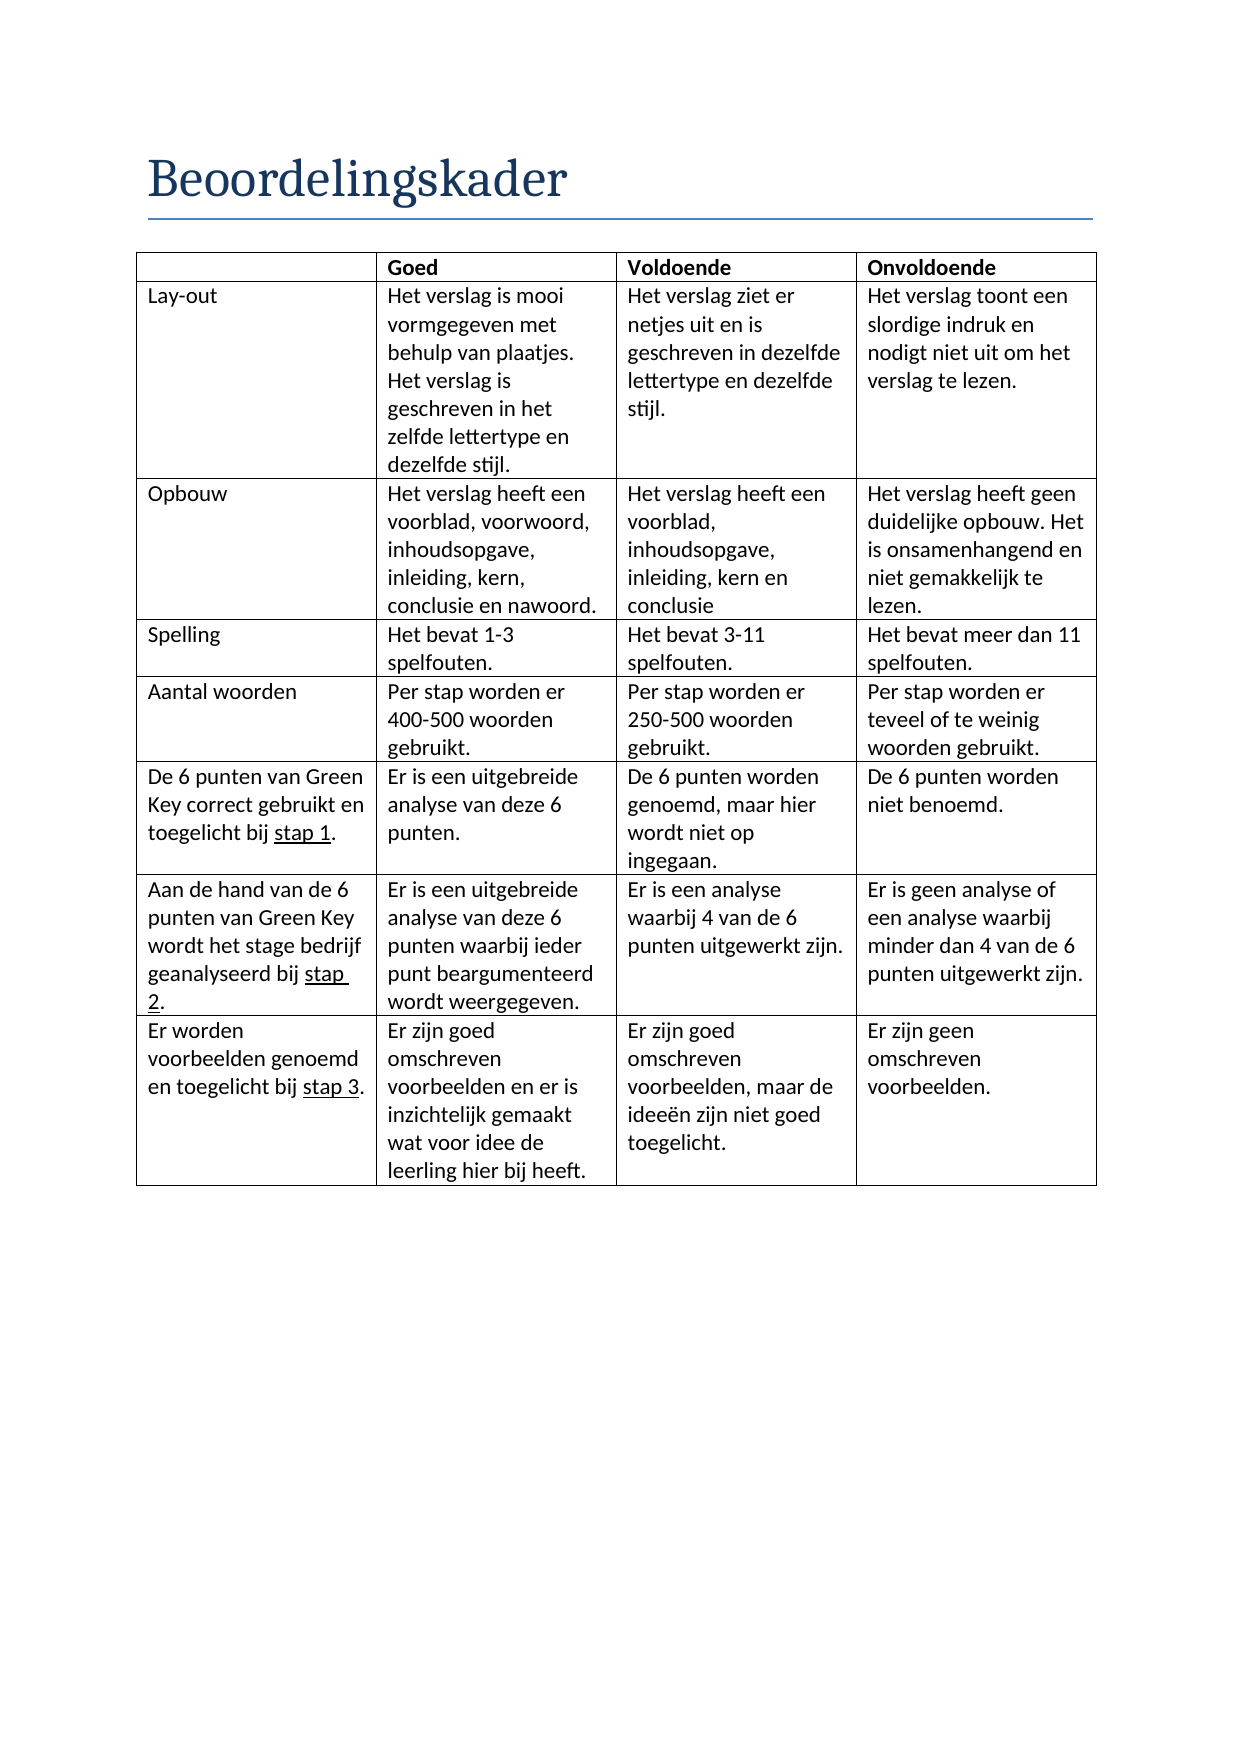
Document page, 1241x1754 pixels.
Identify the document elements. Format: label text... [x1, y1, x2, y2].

table_cell Het bevat 1-3 spelfouten. [377, 620, 616, 676]
table_cell Per stap worden er teveel of te weinig woorden gebruikt. [857, 677, 1096, 761]
table_header Goed [377, 253, 616, 281]
title Beoordelingskader [148, 148, 1093, 218]
table_cell Er is een uitgebreide analyse van deze 6 punten. [377, 762, 616, 874]
table_cell Er is een analyse waarbij 4 van de 6 punten uitgewerkt zijn. [617, 875, 856, 1015]
table_cell Opbouw [137, 479, 376, 619]
table_header [137, 253, 376, 281]
table_cell Per stap worden er 400-500 woorden gebruikt. [377, 677, 616, 761]
table_cell Er zijn goed omschreven voorbeelden, maar de ideeën zijn niet goed toegelicht. [617, 1016, 856, 1184]
table_cell Het verslag heeft geen duidelijke opbouw. Het is onsamenhangend en niet gemakkelijk te lezen. [857, 479, 1096, 619]
table_cell De 6 punten worden niet benoemd. [857, 762, 1096, 874]
table_cell De 6 punten van Green Key correct gebruikt en toegelicht bij stap 1. [137, 762, 376, 874]
table_cell Het verslag ziet er netjes uit en is geschreven in dezelfde lettertype en dezelfde stijl. [617, 282, 856, 478]
table_cell Het bevat 3-11 spelfouten. [617, 620, 856, 676]
table_cell De 6 punten worden genoemd, maar hier wordt niet op ingegaan. [617, 762, 856, 874]
table_cell Er is een uitgebreide analyse van deze 6 punten waarbij ieder punt beargumenteerd wordt weergegeven. [377, 875, 616, 1015]
table_cell Er zijn goed omschreven voorbeelden en er is inzichtelijk gemaakt wat voor idee de leerling hier bij heeft. [377, 1016, 616, 1184]
table_cell Het verslag is mooi vormgegeven met behulp van plaatjes. Het verslag is geschreven in het zelfde lettertype en dezelfde stijl. [377, 282, 616, 478]
table_header Voldoende [617, 253, 856, 281]
table_cell Het verslag toont een slordige indruk en nodigt niet uit om het verslag te lezen. [857, 282, 1096, 478]
table_cell Per stap worden er 250-500 woorden gebruikt. [617, 677, 856, 761]
table_cell Aan de hand van de 6 punten van Green Key wordt het stage bedrijf geanalyseerd bij stap 2. [137, 875, 376, 1015]
table_cell Spelling [137, 620, 376, 676]
table_header Onvoldoende [857, 253, 1096, 281]
table_cell Er worden voorbeelden genoemd en toegelicht bij stap 3. [137, 1016, 376, 1184]
table_cell Het verslag heeft een voorblad, voorwoord, inhoudsopgave, inleiding, kern, conclusie en nawoord. [377, 479, 616, 619]
table_cell Er zijn geen omschreven voorbeelden. [857, 1016, 1096, 1184]
table_cell Het verslag heeft een voorblad, inhoudsopgave, inleiding, kern en conclusie [617, 479, 856, 619]
table_cell Aantal woorden [137, 677, 376, 761]
table_cell Er is geen analyse of een analyse waarbij minder dan 4 van de 6 punten uitgewerkt zijn. [857, 875, 1096, 1015]
table_cell Het bevat meer dan 11 spelfouten. [857, 620, 1096, 676]
table_cell Lay-out [137, 282, 376, 478]
